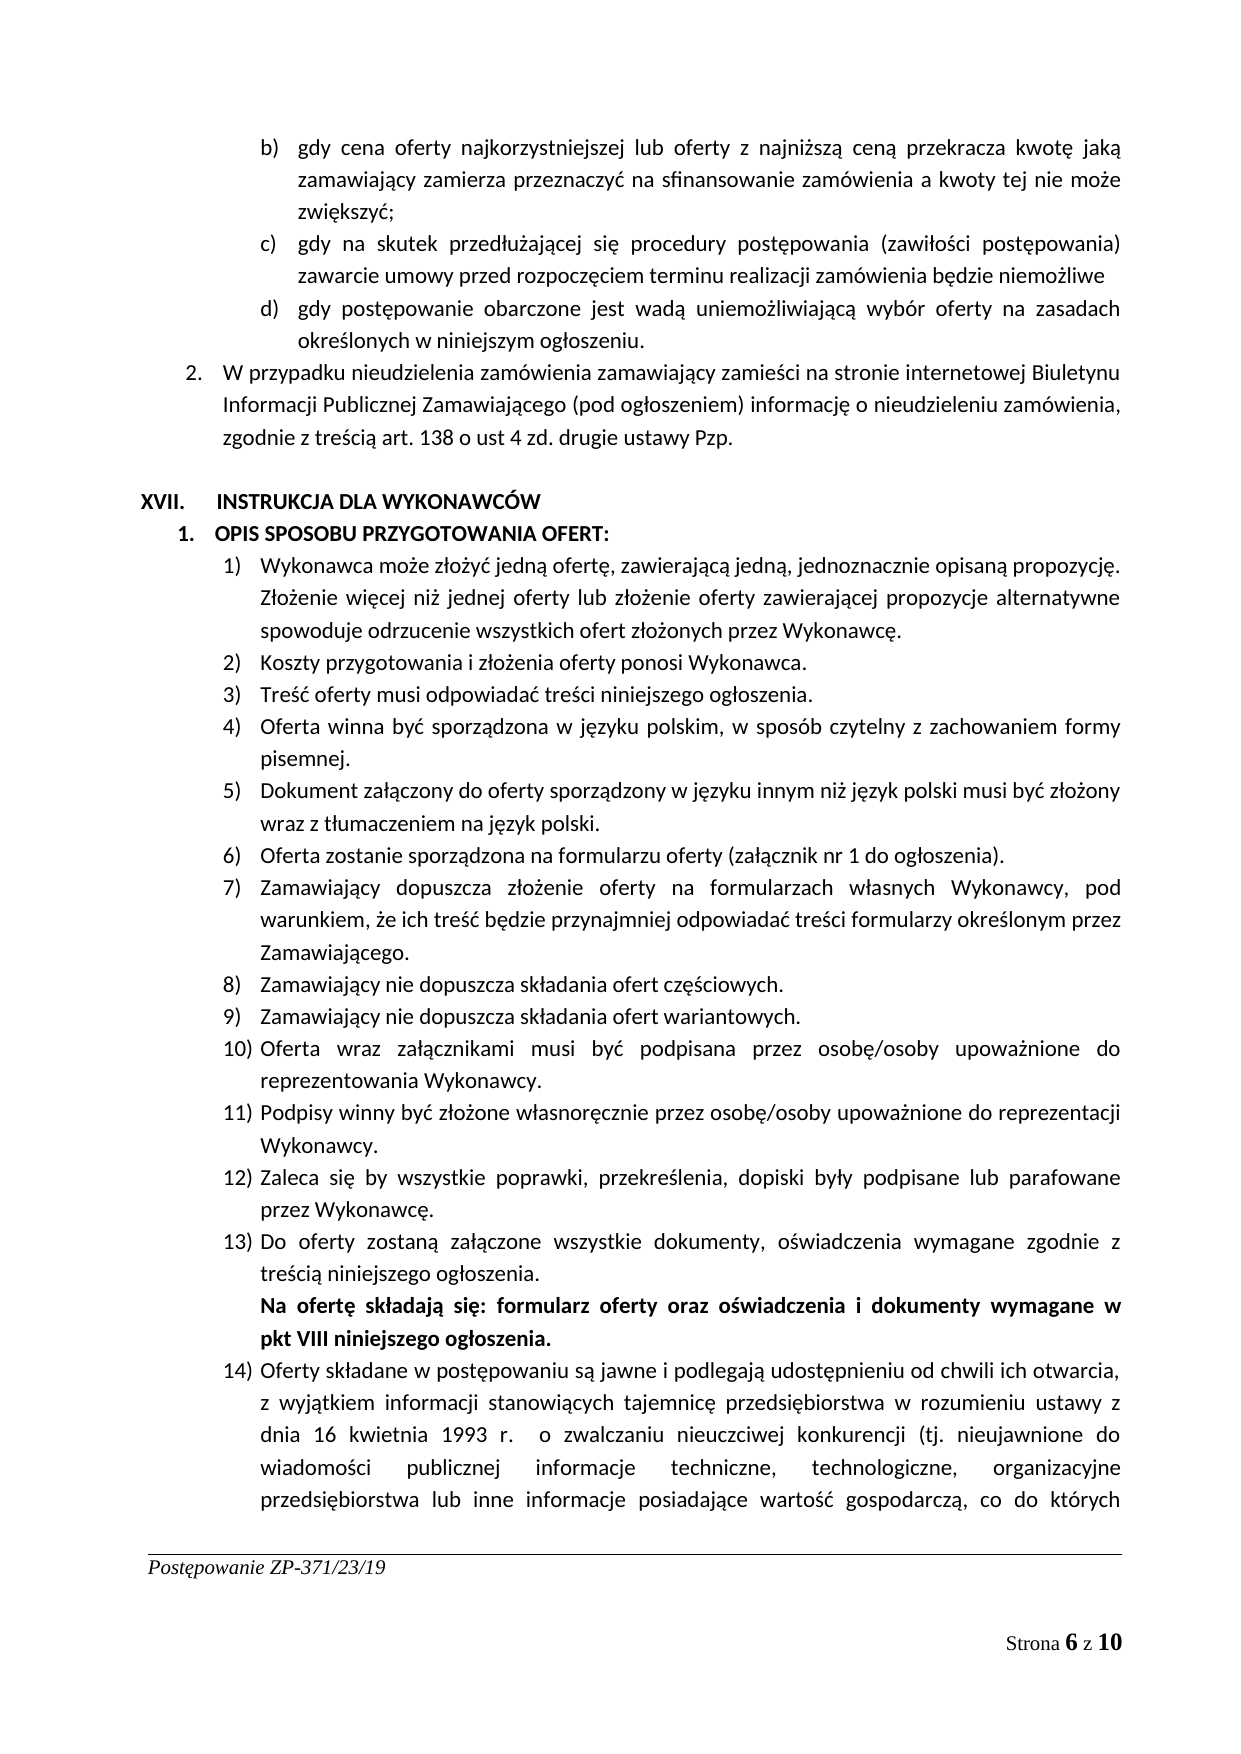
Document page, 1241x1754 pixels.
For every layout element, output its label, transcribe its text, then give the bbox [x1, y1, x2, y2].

list Podpisy winny być złożone własnoręcznie przez osobę/osoby upoważnione do reprezentacji Wykonawcy. [223, 1098, 1122, 1159]
list Do oferty zostaną załączone wszystkie dokumenty, oświadczenia wymagane zgodnie z treścią niniejszego ogłoszenia. [223, 1227, 1122, 1287]
list Treść oferty musi odpowiadać treści niniejszego ogłoszenia. [223, 680, 1122, 708]
list Oferta wraz załącznikami musi być podpisana przez osobę/osoby upoważnione do reprezentowania Wykonawcy. [223, 1034, 1122, 1094]
list Koszty przygotowania i złożenia oferty ponosi Wykonawca. [223, 648, 1122, 676]
list Zaleca się by wszystkie poprawki, przekreślenia, dopiski były podpisane lub parafowane przez Wykonawcę. [223, 1163, 1122, 1223]
list Zamawiający nie dopuszcza składania ofert częściowych. [223, 970, 1122, 998]
list Zamawiający nie dopuszcza składania ofert wariantowych. [223, 1002, 1122, 1030]
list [223, 1356, 1122, 1513]
text Na ofertę składają się: formularz oferty oraz oświadczenia i dokumenty wymagane w pkt VIII niniejszego ogłoszenia. [260, 1292, 1122, 1352]
list W przypadku nieudzielenia zamówienia zamawiający zamieści na stronie internetowej Biuletynu Informacji Publicznej Zamawiającego (pod ogłoszeniem) informację o nieudzieleniu zamówienia, zgodnie z treścią art. 138 o ust 4 zd. drugie ustawy Pzp. [185, 358, 1122, 451]
list OPIS SPOSOBU PRZYGOTOWANIA OFERT: [177, 519, 1122, 547]
list Zamawiający dopuszcza złożenie oferty na formularzach własnych Wykonawcy, pod warunkiem, że ich treść będzie przynajmniej odpowiadać treści formularzy określonym przez Zamawiającego. [223, 873, 1122, 966]
list Oferta zostanie sporządzona na formularzu oferty (załącznik nr 1 do ogłoszenia). [223, 841, 1122, 869]
list Oferta winna być sporządzona w języku polskim, w sposób czytelny z zachowaniem formy pisemnej. [223, 712, 1122, 772]
list INSTRUKCJA DLA WYKONAWCÓW [185, 487, 1122, 515]
list Dokument załączony do oferty sporządzony w języku innym niż język polski musi być złożony wraz z tłumaczeniem na język polski. [223, 777, 1122, 837]
list Wykonawca może złożyć jedną ofertę, zawierającą jedną, jednoznacznie opisaną propozycję. Złożenie więcej niż jednej oferty lub złożenie oferty zawierającej propozycje alternatywne spowoduje odrzucenie wszystkich ofert złożonych przez Wykonawcę. [223, 551, 1122, 644]
list gdy na skutek przedłużającej się procedury postępowania (zawiłości postępowania) zawarcie umowy przed rozpoczęciem terminu realizacji zamówienia będzie niemożliwe [260, 229, 1122, 290]
list gdy cena oferty najkorzystniejszej lub oferty z najniższą ceną przekracza kwotę jaką zamawiający zamierza przeznaczyć na sfinansowanie zamówienia a kwoty tej nie może zwiększyć; [260, 133, 1122, 225]
list gdy postępowanie obarczone jest wadą uniemożliwiającą wybór oferty na zasadach określonych w niniejszym ogłoszeniu. [260, 294, 1122, 354]
